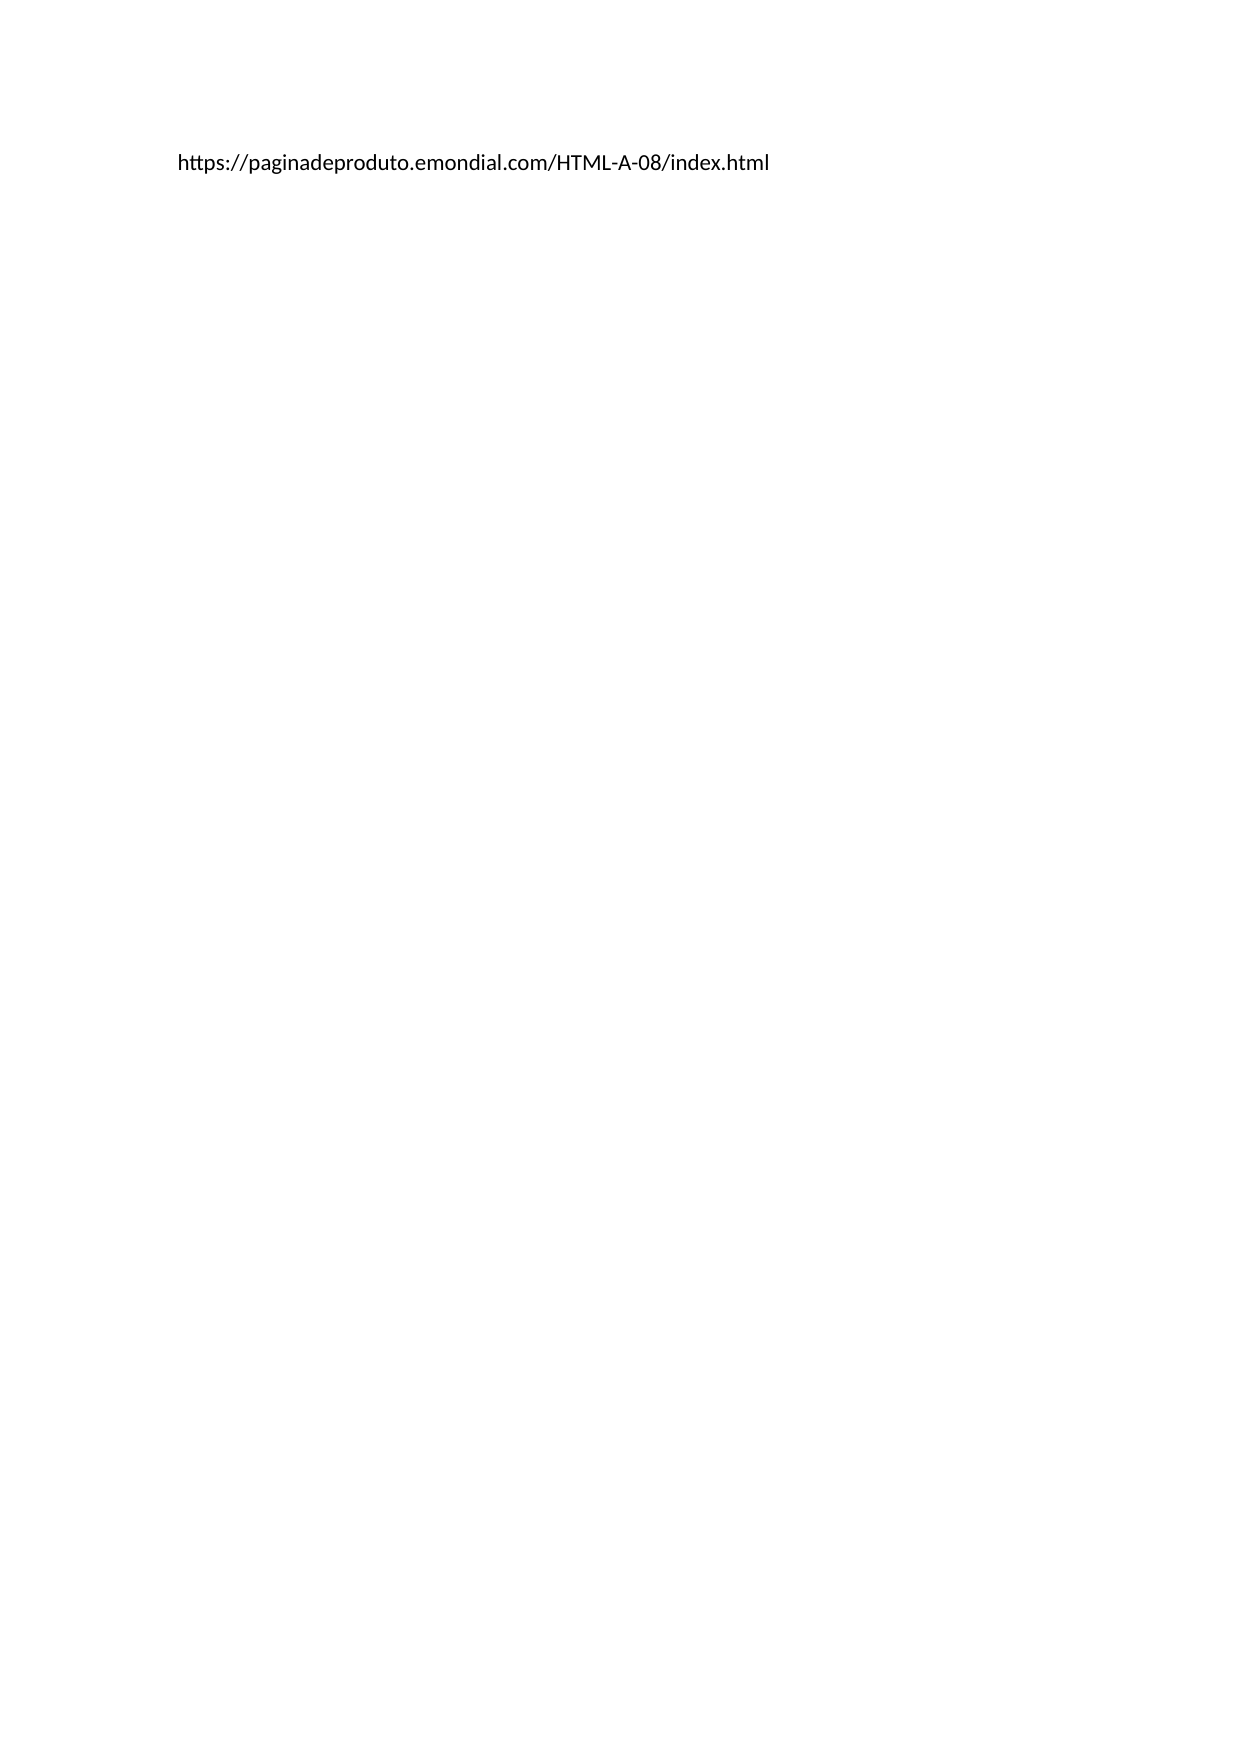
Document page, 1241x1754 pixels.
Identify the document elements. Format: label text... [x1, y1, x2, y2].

text https://paginadeproduto.emondial.com/HTML-A-08/index.html [177, 148, 1063, 176]
